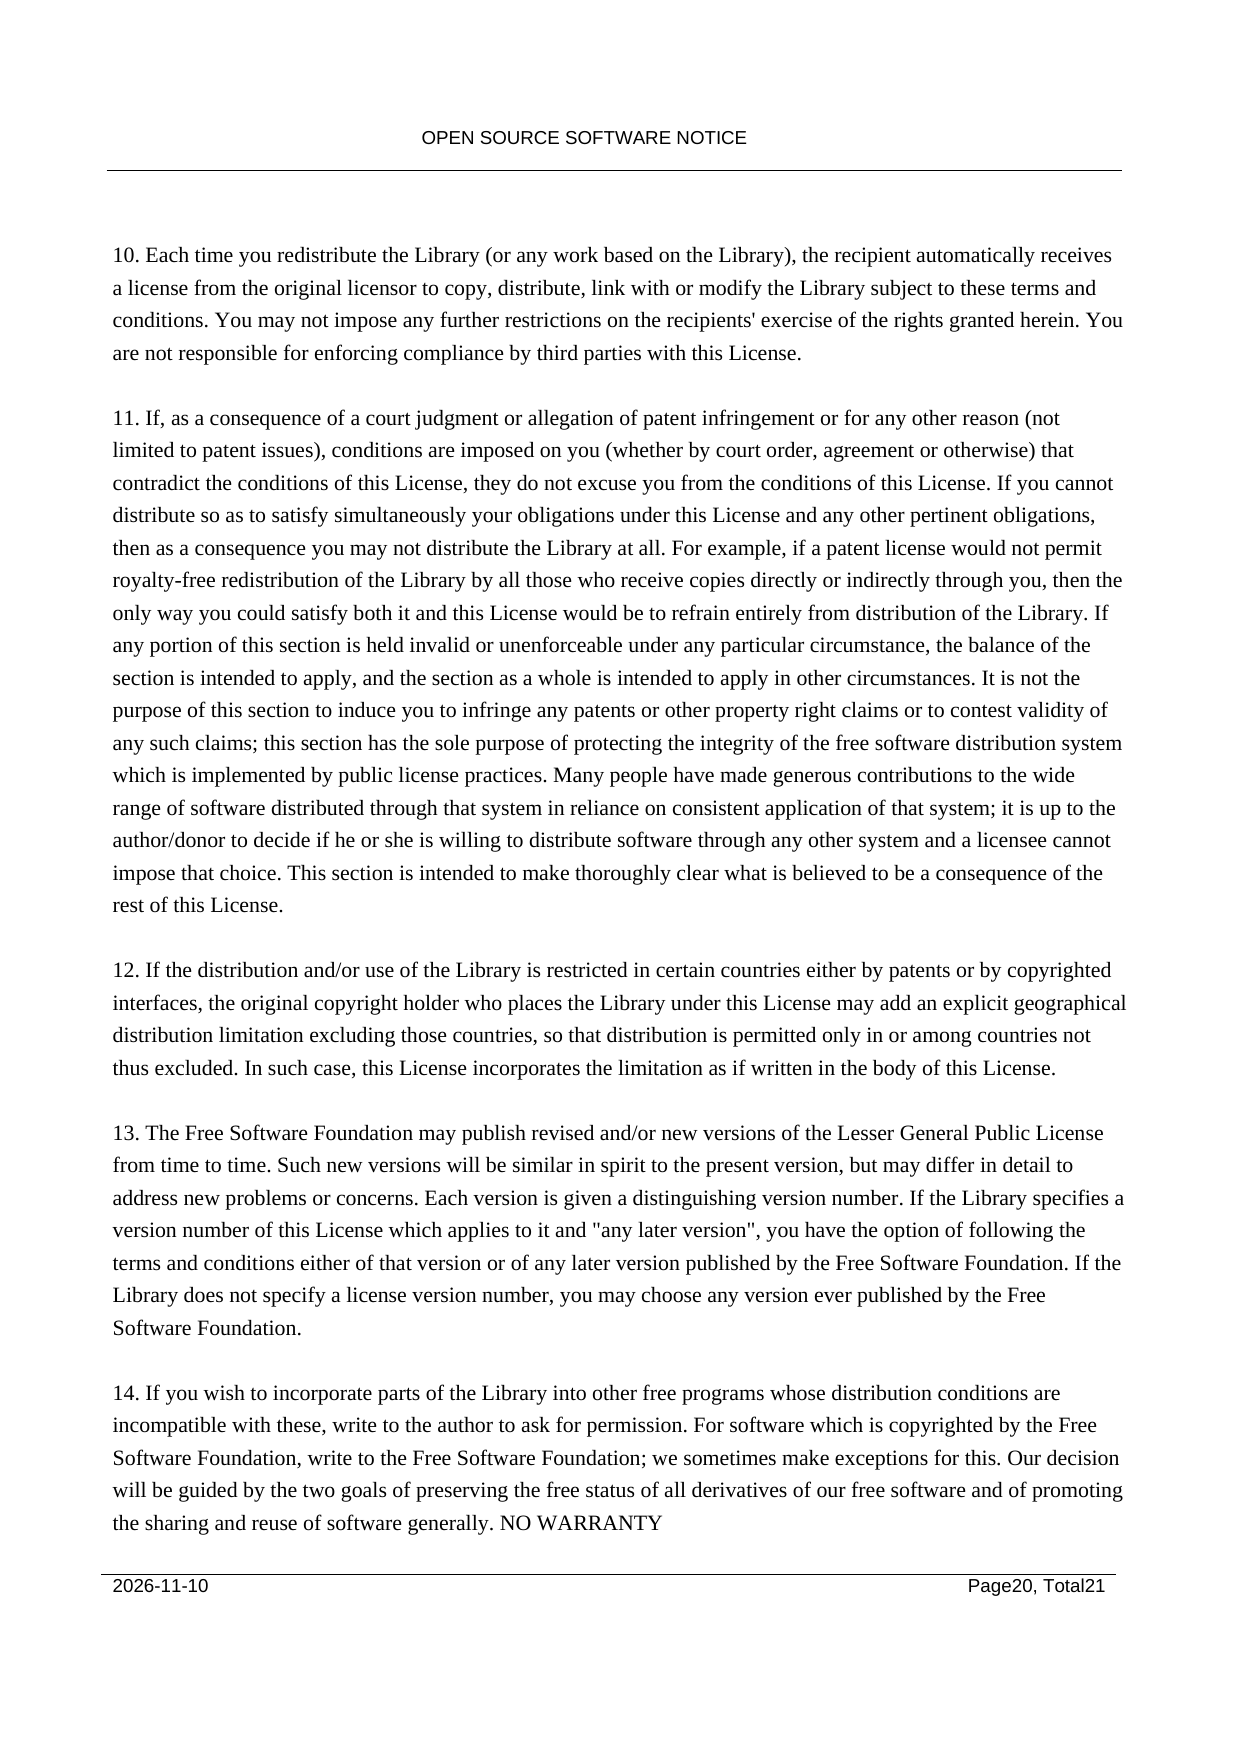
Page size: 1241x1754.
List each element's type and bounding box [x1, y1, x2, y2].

text [112, 206, 1128, 1539]
